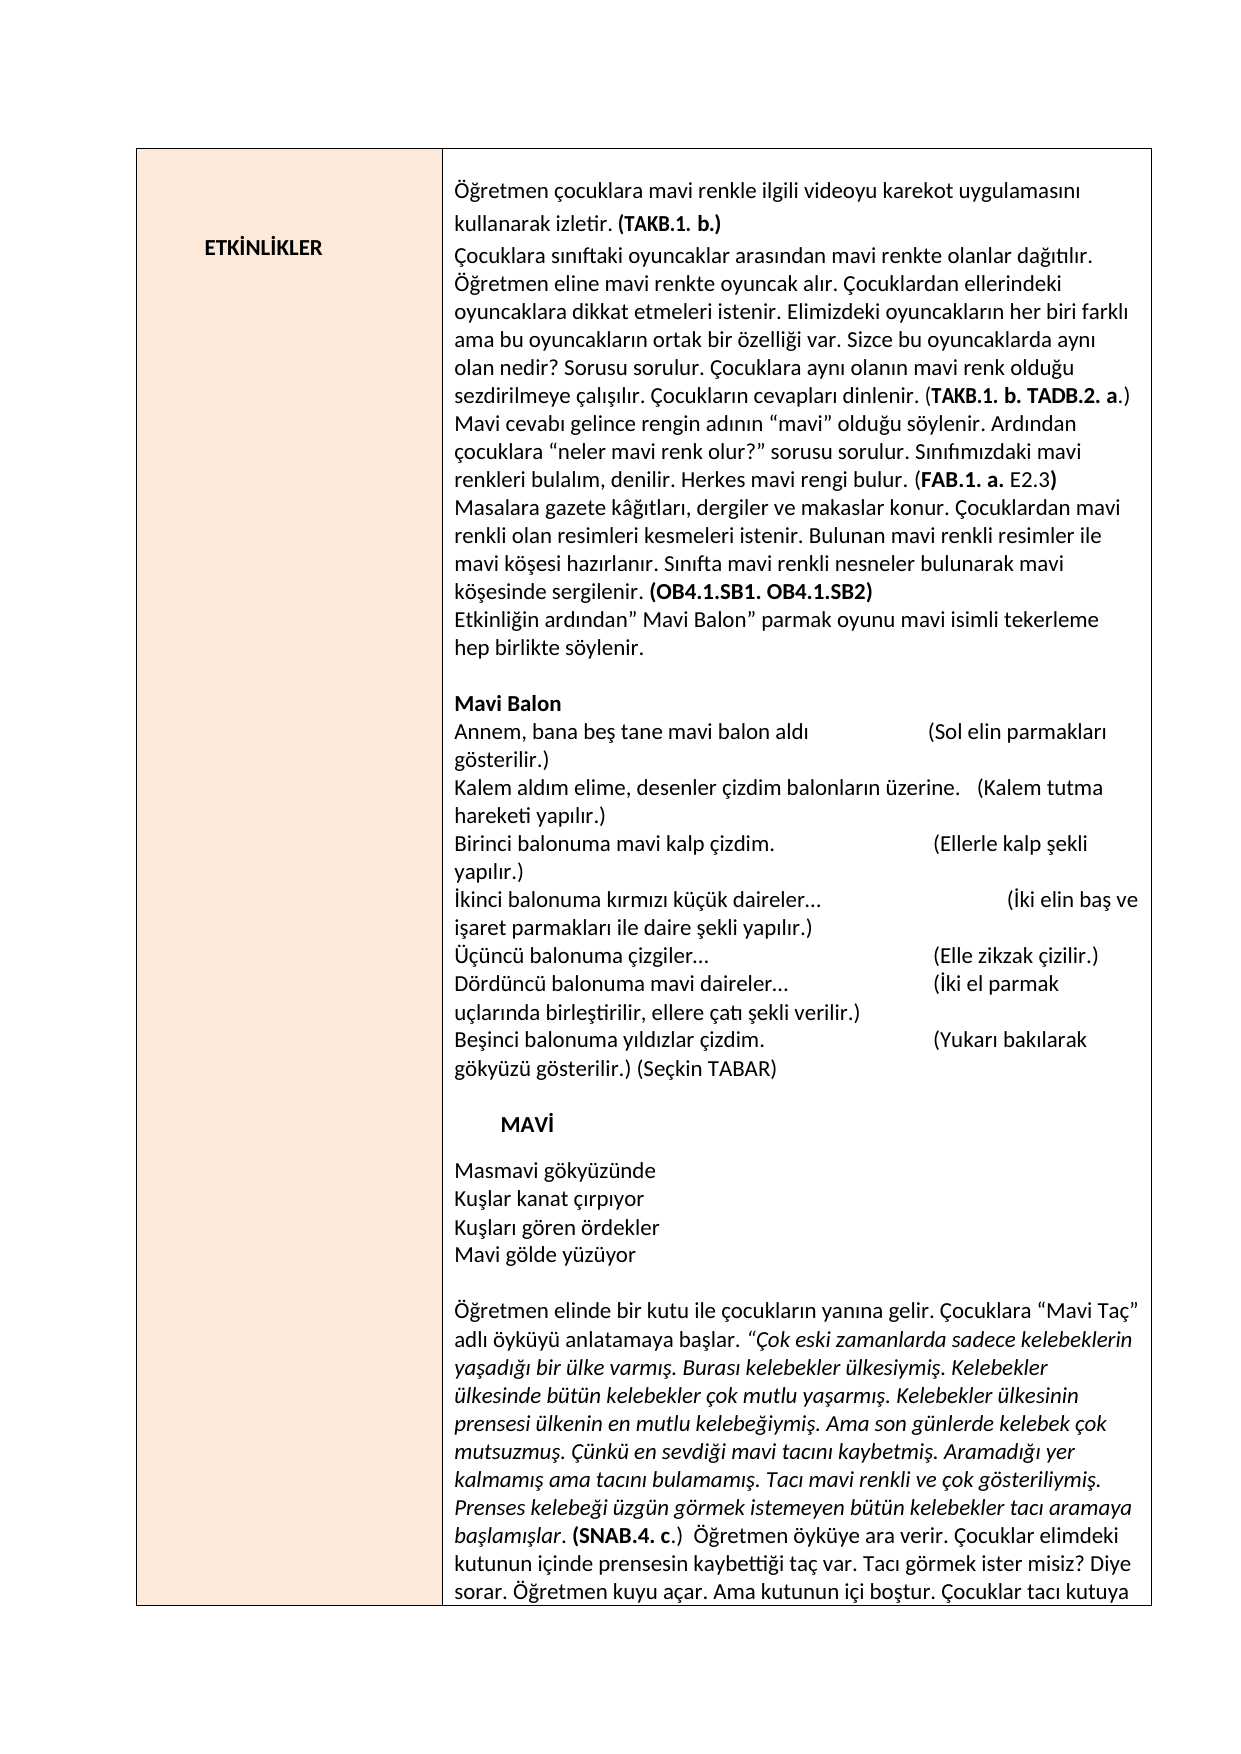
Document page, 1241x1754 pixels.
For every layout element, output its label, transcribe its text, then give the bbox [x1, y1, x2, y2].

table_cell ETKİNLİKLER [137, 149, 442, 1605]
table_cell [443, 149, 1151, 1605]
